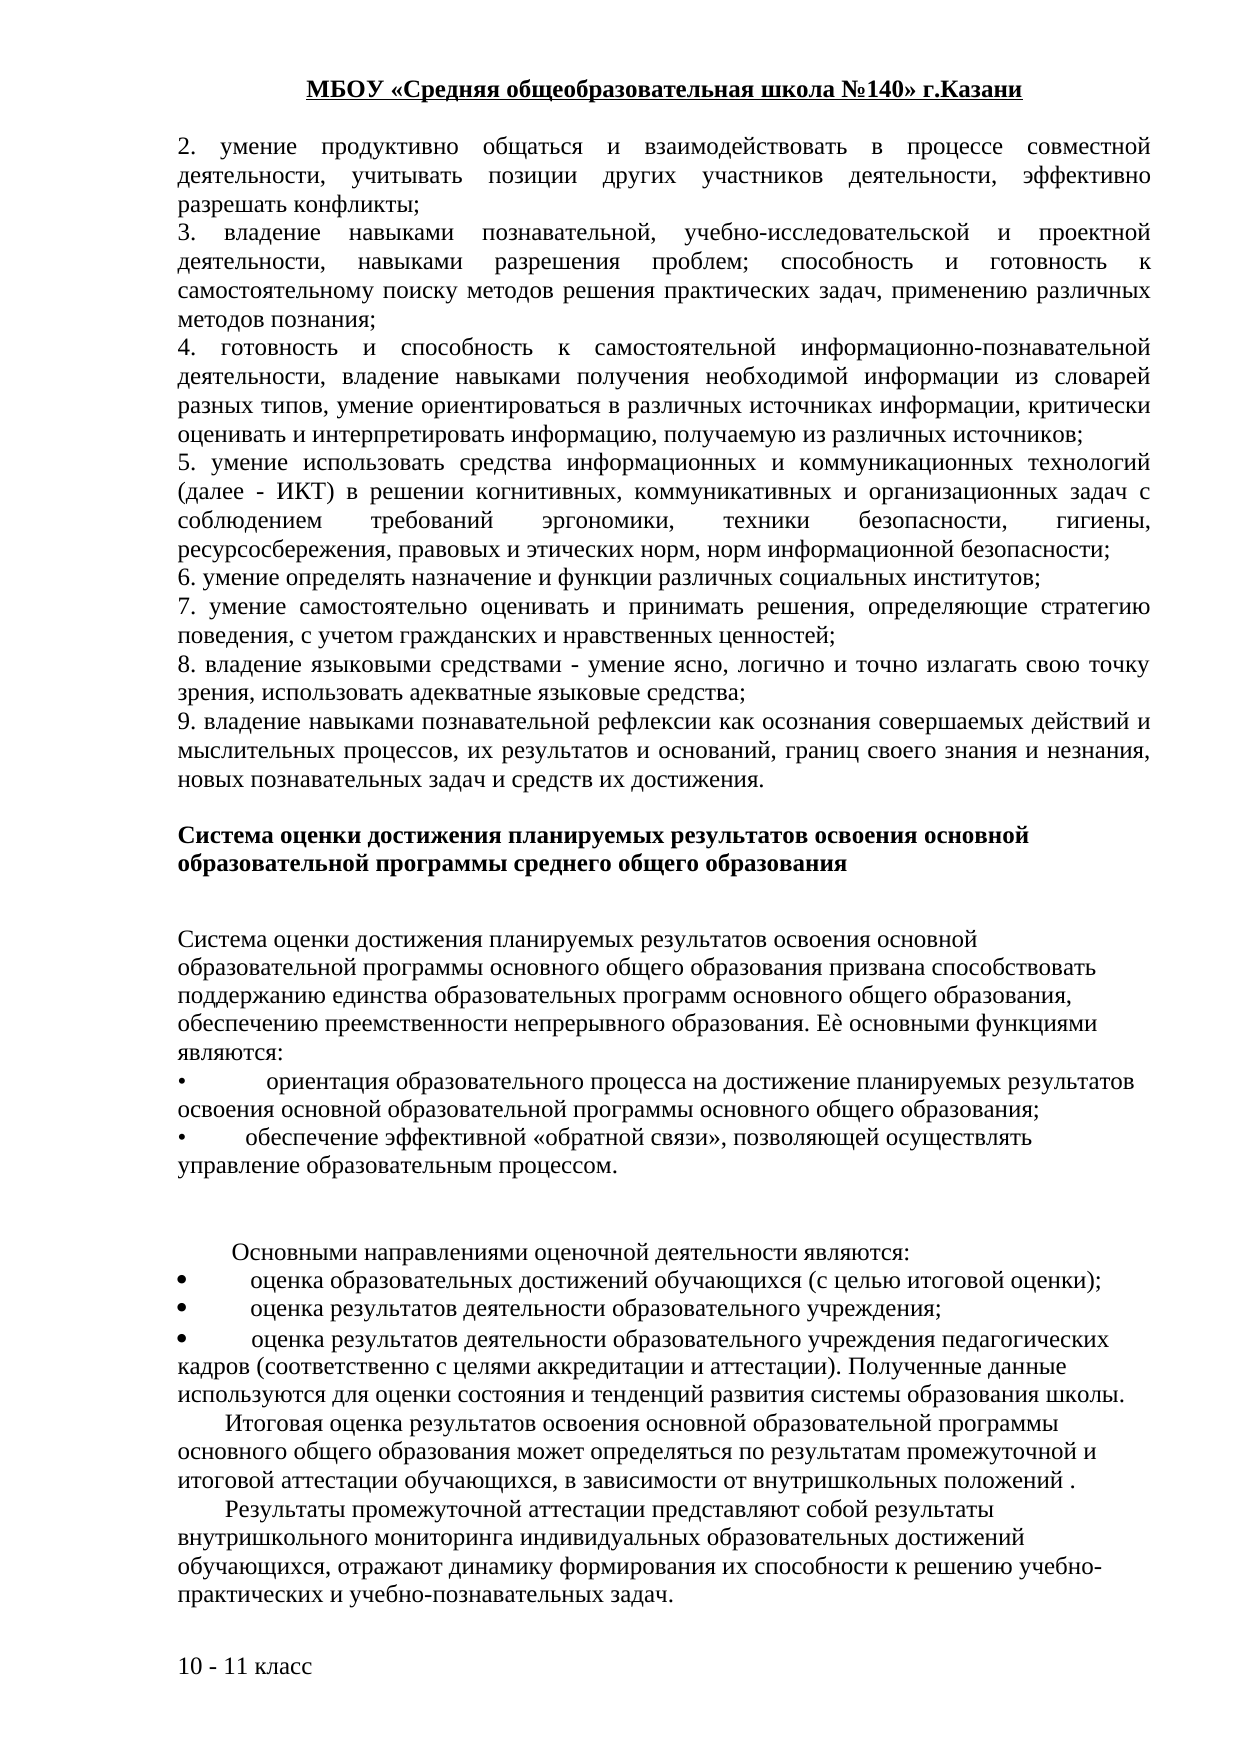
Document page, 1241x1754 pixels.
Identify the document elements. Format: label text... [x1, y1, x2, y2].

text 8. владение языковыми средствами - умение ясно, логично и точно излагать свою точку зрения, использовать адекватные языковые средства; [177, 649, 1152, 706]
text Система оценки достижения планируемых результатов освоения основной образовательной программы основного общего образования призвана способствовать поддержанию единства образовательных программ основного общего образования, обеспечению преемственности непрерывного образования. Еѐ основными функциями являются: [177, 924, 1152, 1066]
list обеспечение эффективной «обратной связи», позволяющей осуществлять управление образовательным процессом. [177, 1124, 1152, 1179]
text 4. готовность и способность к самостоятельной информационно-познавательной деятельности, владение навыками получения необходимой информации из словарей разных типов, умение ориентироваться в различных источниках информации, критически оценивать и интерпретировать информацию, получаемую из различных источников; [177, 332, 1152, 447]
list оценка результатов деятельности образовательного учреждения педагогических кадров (соответственно с целями аккредитации и аттестации). Полученные данные используются для оценки состояния и тенденций развития системы образования школы. [177, 1325, 1152, 1407]
list ориентация образовательного процесса на достижение планируемых результатов освоения основной образовательной программы основного общего образования; [177, 1067, 1152, 1122]
text 3. владение навыками познавательной, учебно-исследовательской и проектной деятельности, навыками разрешения проблем; способность и готовность к самостоятельному поиску методов решения практических задач, применению различных методов познания; [177, 217, 1152, 332]
text Система оценки достижения планируемых результатов освоения основной образовательной программы среднего общего образования [177, 821, 1152, 876]
text Итоговая оценка результатов освоения основной образовательной программы основного общего образования может определяться по результатам промежуточной и итоговой аттестации обучающихся, в зависимости от внутришкольных положений . [177, 1409, 1152, 1493]
text Результаты промежуточной аттестации представляют собой результаты внутришкольного мониторинга индивидуальных образовательных достижений обучающихся, отражают динамику формирования их способности к решению учебно-практических и учебно-познавательных задач. [177, 1495, 1152, 1608]
text 6. умение определять назначение и функции различных социальных институтов; [177, 562, 1152, 591]
text 7. умение самостоятельно оценивать и принимать решения, определяющие стратегию поведения, с учетом гражданских и нравственных ценностей; [177, 591, 1152, 649]
list оценка образовательных достижений обучающихся (с целью итоговой оценки); [177, 1265, 1152, 1294]
list оценка результатов деятельности образовательного учреждения; [177, 1294, 1152, 1322]
text Основными направлениями оценочной деятельности являются: [231, 1237, 1152, 1265]
text 9. владение навыками познавательной рефлексии как осознания совершаемых действий и мыслительных процессов, их результатов и оснований, границ своего знания и незнания, новых познавательных задач и средств их достижения. [177, 706, 1152, 792]
text 5. умение использовать средства информационных и коммуникационных технологий (далее - ИКТ) в решении когнитивных, коммуникативных и организационных задач с соблюдением требований эргономики, техники безопасности, гигиены, ресурсосбережения, правовых и этических норм, норм информационной безопасности; [177, 447, 1152, 562]
text 2. умение продуктивно общаться и взаимодействовать в процессе совместной деятельности, учитывать позиции других участников деятельности, эффективно разрешать конфликты; [177, 131, 1152, 217]
